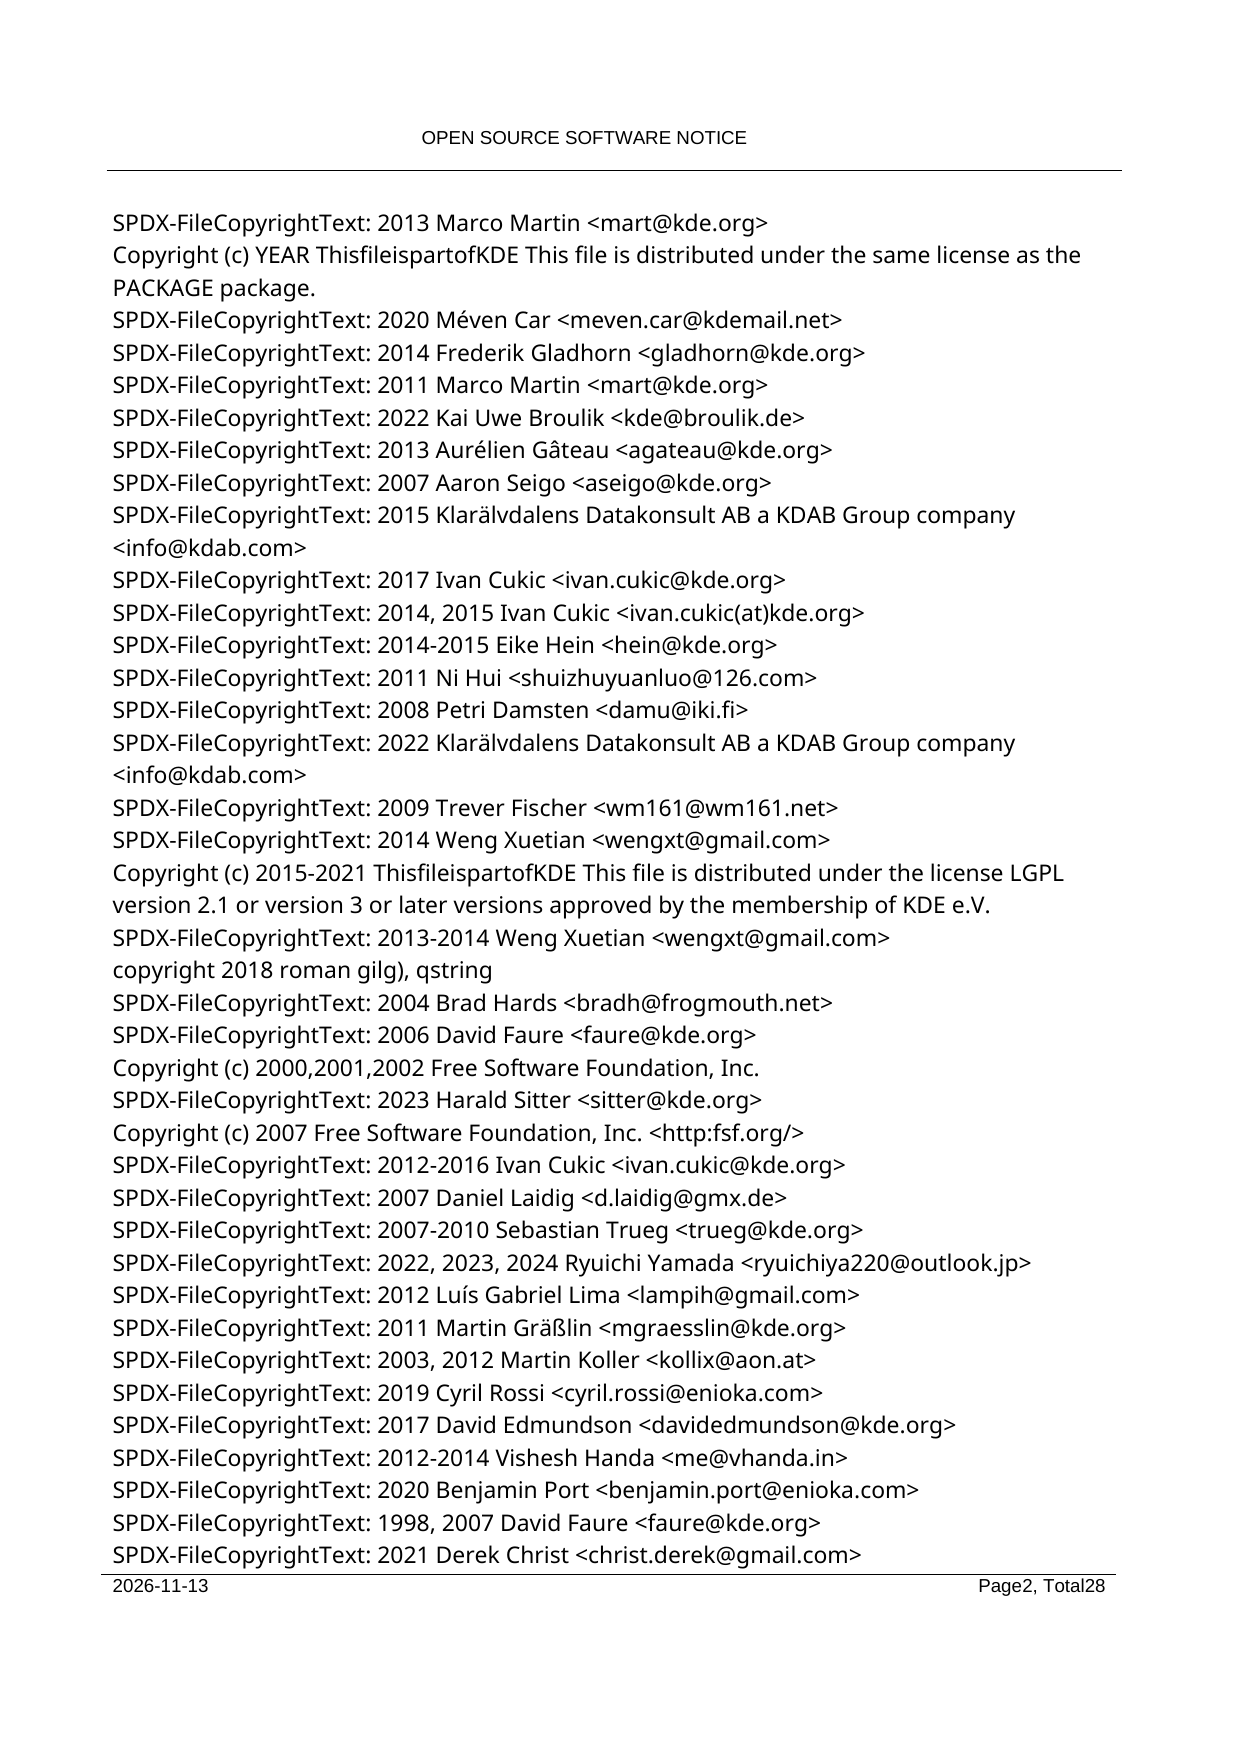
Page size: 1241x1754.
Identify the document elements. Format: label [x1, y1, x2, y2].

text [112, 206, 1128, 1571]
